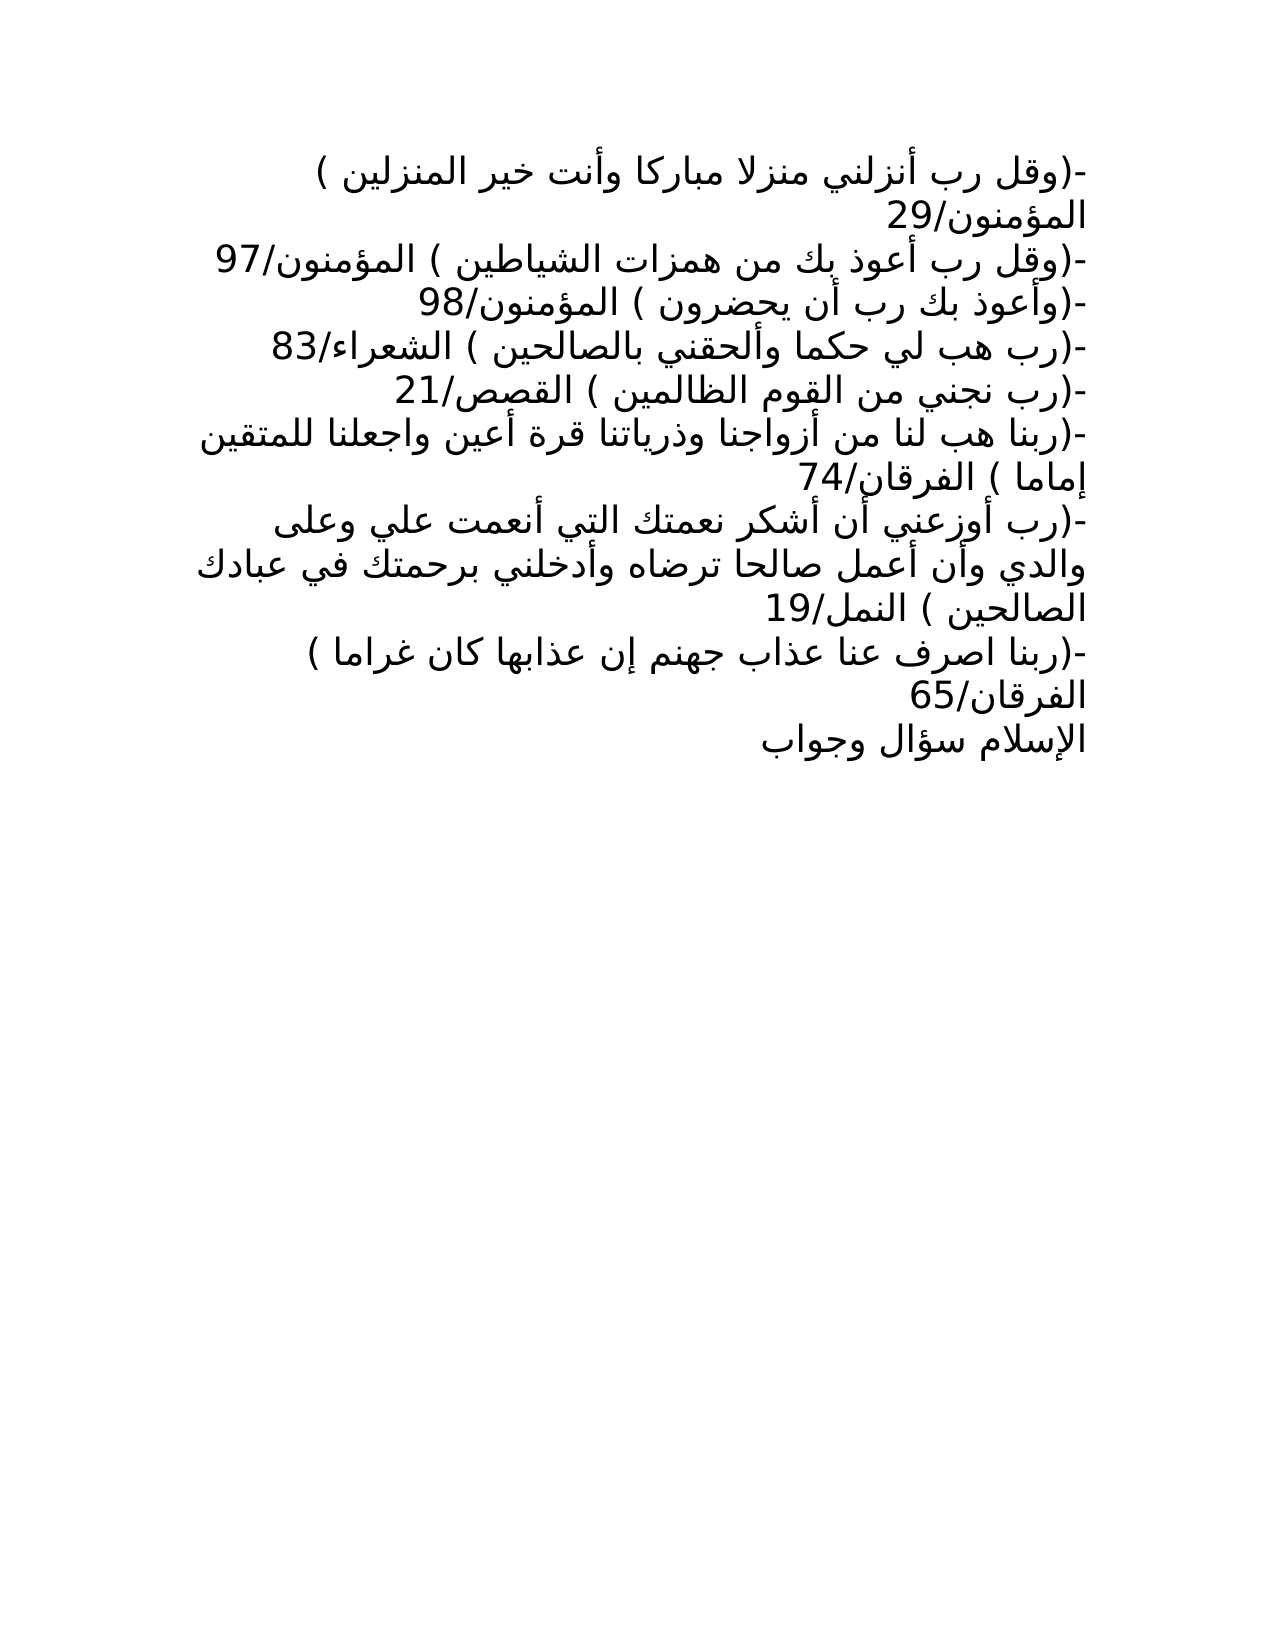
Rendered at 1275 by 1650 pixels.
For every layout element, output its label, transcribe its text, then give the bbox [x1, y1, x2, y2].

text -(وأعوذ بك رب أن يحضرون ) المؤمنون/98 [187, 281, 1087, 324]
text -(رب نجني من القوم الظالمين ) القصص/21 [187, 368, 1087, 412]
text -(وقل رب أعوذ بك من همزات الشياطين ) المؤمنون/97 [187, 237, 1087, 281]
text -(وقل رب أنزلني منزلا مباركا وأنت خير المنزلين ) المؤمنون/29 [187, 150, 1087, 237]
text -(ربنا هب لنا من أزواجنا وذرياتنا قرة أعين واجعلنا للمتقين إماما ) الفرقان/74 [187, 412, 1087, 499]
text الإسلام سؤال وجواب [187, 717, 1087, 761]
text -(ربنا اصرف عنا عذاب جهنم إن عذابها كان غراما ) الفرقان/65 [187, 630, 1087, 717]
text -(رب هب لي حكما وألحقني بالصالحين ) الشعراء/83 [187, 324, 1087, 368]
text -(رب أوزعني أن أشكر نعمتك التي أنعمت علي وعلى والدي وأن أعمل صالحا ترضاه وأدخلني برحمتك في عبادك الصالحين ) النمل/19 [187, 499, 1087, 630]
